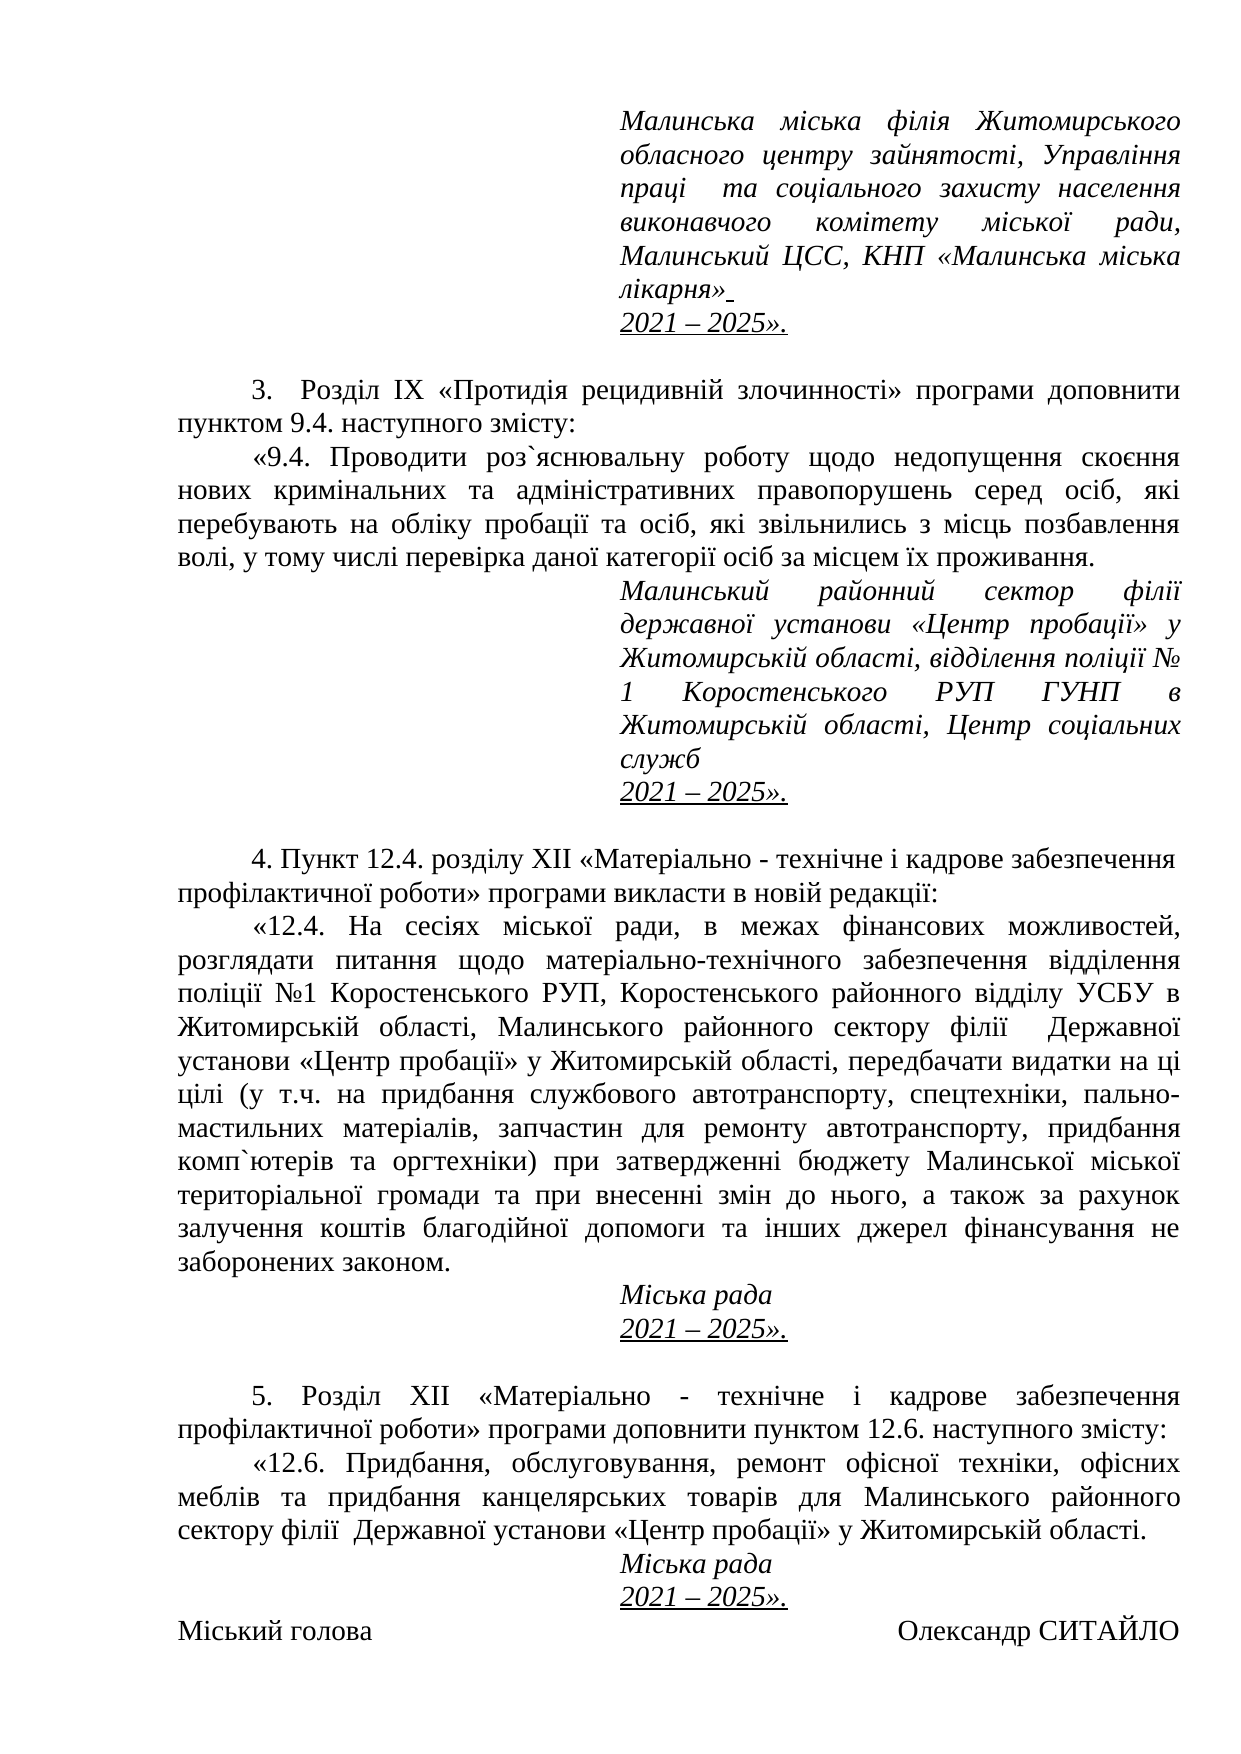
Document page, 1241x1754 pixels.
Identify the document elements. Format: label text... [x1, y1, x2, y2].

text 2021 – 2025». [620, 1311, 1181, 1344]
text 4. Пункт 12.4. розділу ХІІ «Матеріально - технічне і кадрове забезпечення [177, 841, 1181, 875]
text Міська рада [620, 1277, 1181, 1311]
text 5. Розділ ХІІ «Матеріально - технічне і кадрове забезпечення профілактичної роботи» програми доповнити пунктом 12.6. наступного змісту: [177, 1378, 1181, 1445]
text 2021 – 2025». [620, 774, 1181, 808]
text 2021 – 2025». [620, 1579, 1181, 1613]
text Міський голова Олександр СИТАЙЛО [177, 1613, 1181, 1646]
text 3. Розділ ІХ «Протидія рецидивній злочинності» програми доповнити пунктом 9.4. наступного змісту: [177, 372, 1181, 439]
text Міська рада [620, 1546, 1181, 1579]
text Малинський районний сектор філії державної установи «Центр пробації» у Житомирській області, відділення поліції № 1 Коростенського РУП ГУНП в Житомирській області, Центр соціальних служб [620, 573, 1181, 774]
text «12.4. На сесіях міської ради, в межах фінансових можливостей, розглядати питання щодо матеріально-технічного забезпечення відділення поліції №1 Коростенського РУП, Коростенського районного відділу УСБУ в Житомирській області, Малинського районного сектору філії Державної установи «Центр пробації» у Житомирській області, передбачати видатки на ці цілі (у т.ч. на придбання службового автотранспорту, спецтехніки, пально-мастильних матеріалів, запчастин для ремонту автотранспорту, придбання комп`ютерів та оргтехніки) при затвердженні бюджету Малинської міської територіальної громади та при внесенні змін до нього, а також за рахунок залучення коштів благодійної допомоги та інших джерел фінансування не заборонених законом. [177, 908, 1181, 1277]
text «9.4. Проводити роз`яснювальну роботу щодо недопущення скоєння нових кримінальних та адміністративних правопорушень серед осіб, які перебувають на обліку пробації та осіб, які звільнились з місць позбавлення волі, у тому числі перевірка даної категорії осіб за місцем їх проживання. [177, 439, 1181, 573]
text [620, 103, 1181, 305]
text «12.6. Придбання, обслуговування, ремонт офісної техніки, офісних меблів та придбання канцелярських товарів для Малинського районного сектору філії Державної установи «Центр пробації» у Житомирській області. [177, 1445, 1181, 1546]
text профілактичної роботи» програми викласти в новій редакції: [177, 875, 1181, 908]
text 2021 – 2025». [620, 305, 1181, 338]
